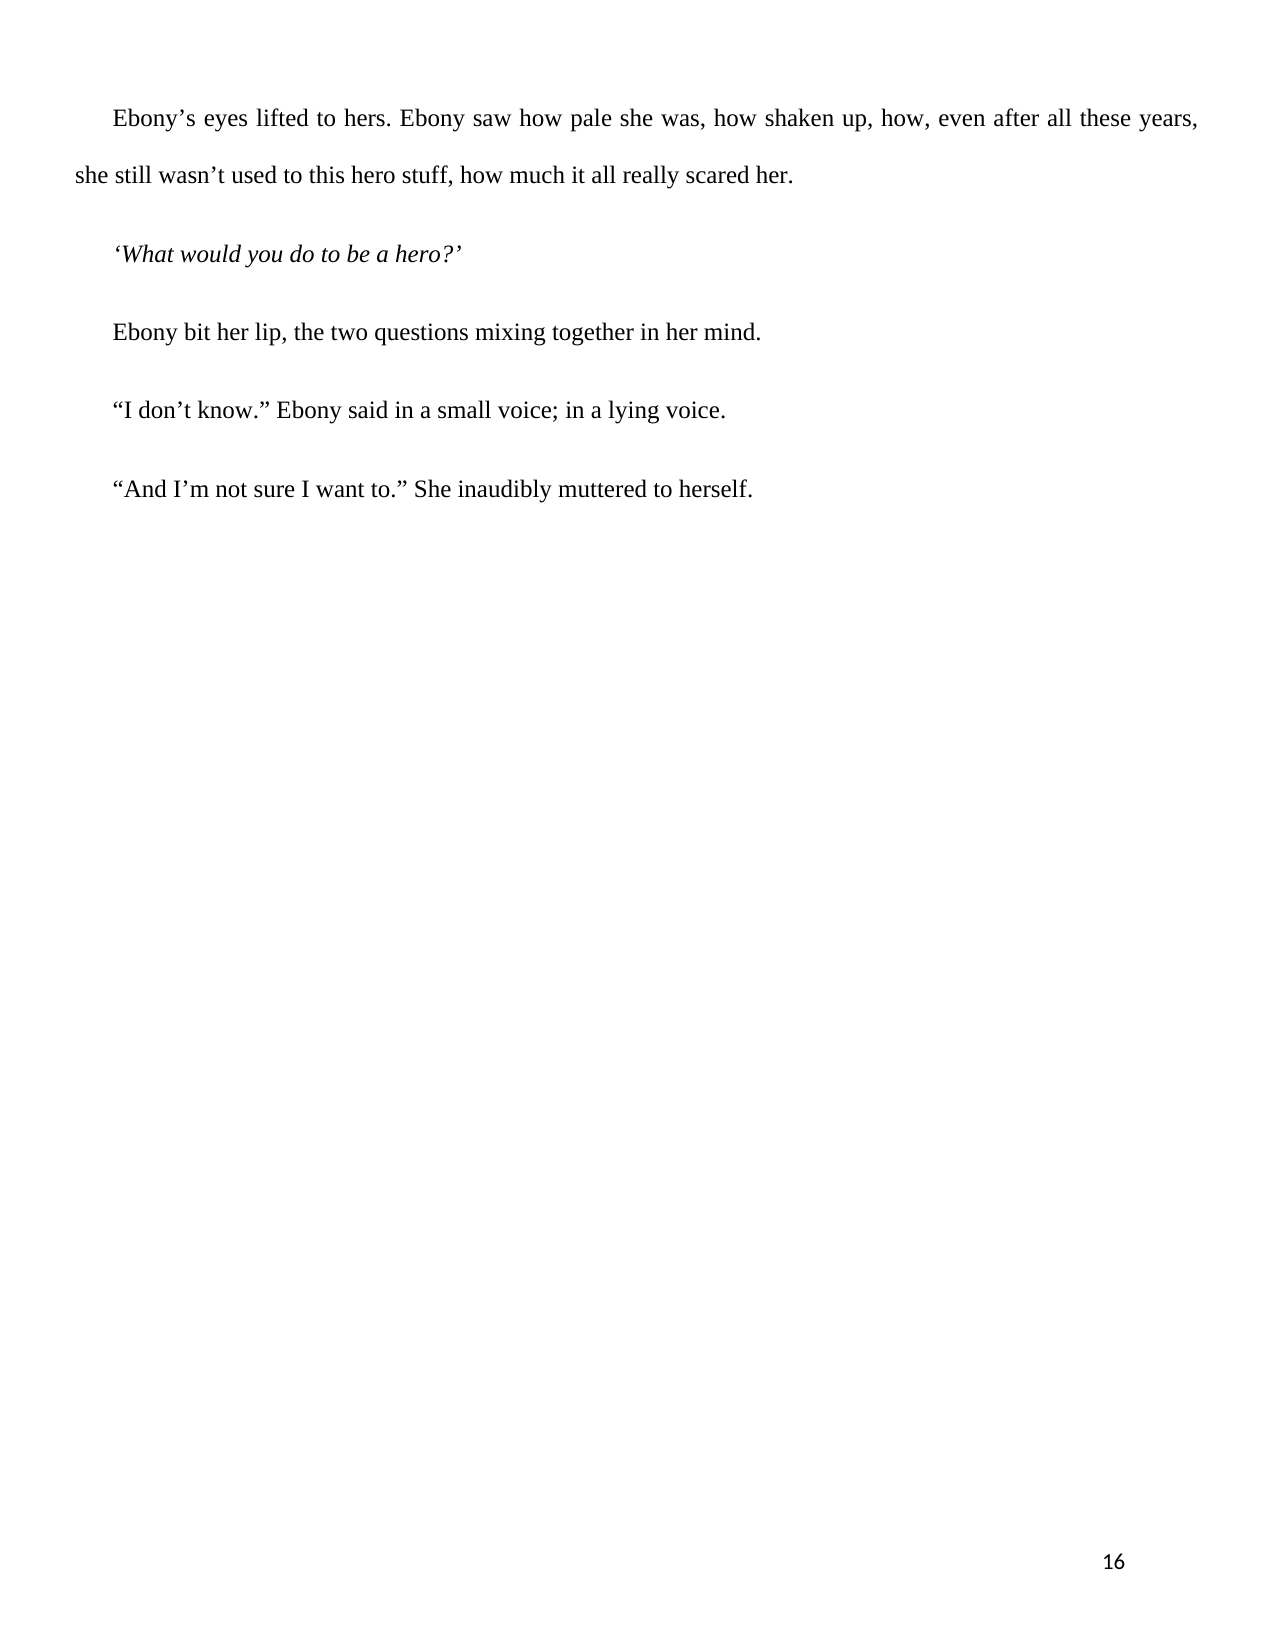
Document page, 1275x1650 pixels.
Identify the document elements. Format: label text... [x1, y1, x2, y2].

text Ebony’s eyes lifted to hers. Ebony saw how pale she was, how shaken up, how, even after all these years, she still wasn’t used to this hero stuff, how much it all really scared her. [75, 103, 1200, 189]
text “And I’m not sure I want to.” She inaudibly muttered to herself. [75, 474, 1200, 503]
text ‘What would you do to be a hero?’ [75, 239, 1200, 268]
text “I don’t know.” Ebony said in a small voice; in a lying voice. [75, 396, 1200, 424]
text Ebony bit her lip, the two questions mixing together in her mind. [75, 317, 1200, 346]
